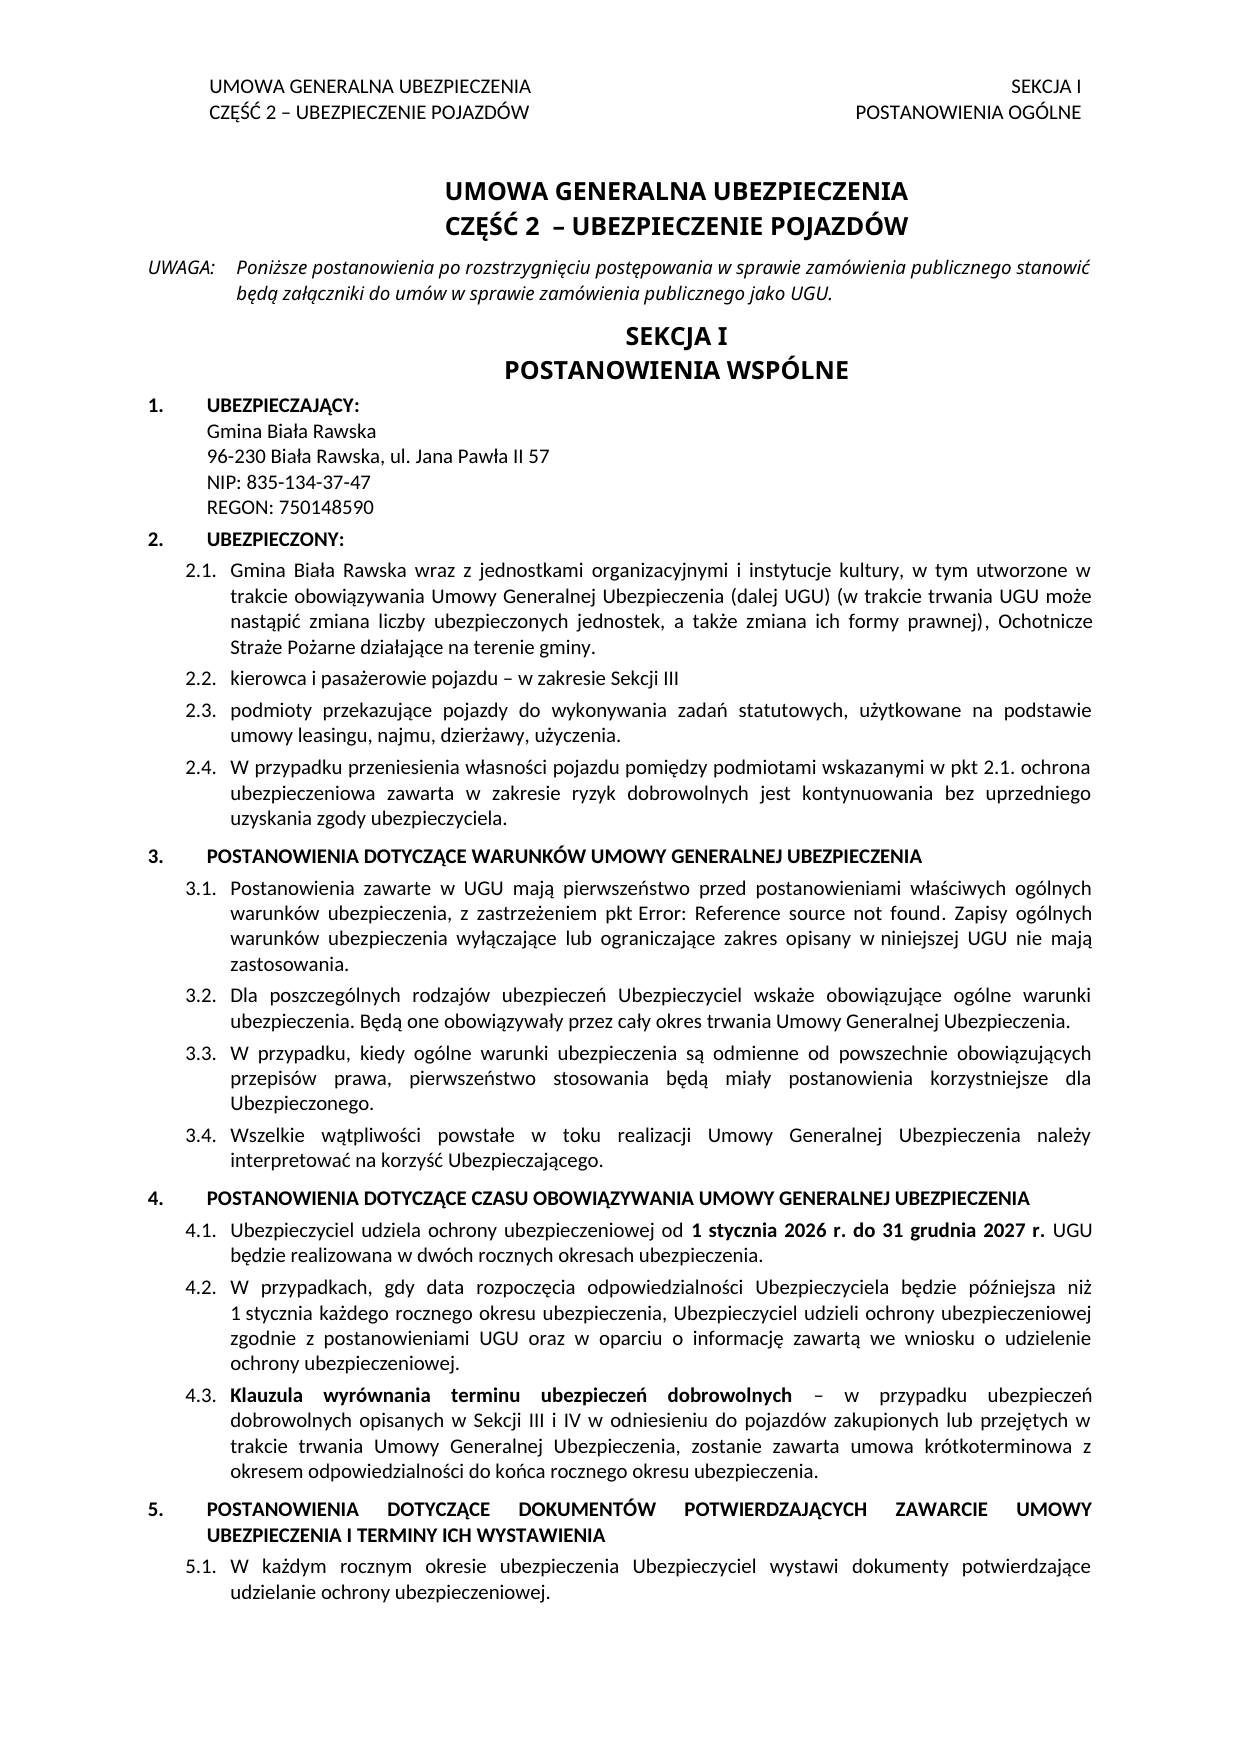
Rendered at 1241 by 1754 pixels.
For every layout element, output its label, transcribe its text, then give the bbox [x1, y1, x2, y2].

list UBEZPIECZONY: [148, 526, 1093, 551]
subtitle POSTANOWIENIA WSPÓLNE [260, 352, 1093, 386]
text Gmina Biała Rawska [207, 418, 1093, 443]
list Klauzula wyrównania terminu ubezpieczeń dobrowolnych – w przypadku ubezpieczeń dobrowolnych opisanych w Sekcji III i IV w odniesieniu do pojazdów zakupionych lub przejętych w trakcie trwania Umowy Generalnej Ubezpieczenia, zostanie zawarta umowa krótkoterminowa z okresem odpowiedzialności do końca rocznego okresu ubezpieczenia. [185, 1382, 1093, 1484]
list kierowca i pasażerowie pojazdu – w zakresie Sekcji III [185, 666, 1093, 691]
list W przypadkach, gdy data rozpoczęcia odpowiedzialności Ubezpieczyciela będzie późniejsza niż 1 stycznia każdego rocznego okresu ubezpieczenia, Ubezpieczyciel udzieli ochrony ubezpieczeniowej zgodnie z postanowieniami UGU oraz w oparciu o informację zawartą we wniosku o udzielenie ochrony ubezpieczeniowej. [185, 1274, 1093, 1376]
text UWAGA: Poniższe postanowienia po rozstrzygnięciu postępowania w sprawie zamówienia publicznego stanowić będą załączniki do umów w sprawie zamówienia publicznego jako UGU. [148, 255, 1093, 306]
list POSTANOWIENIA DOTYCZĄCE CZASU OBOWIĄZYWANIA UMOWY GENERALNEJ UBEZPIECZENIA [148, 1186, 1093, 1211]
list UBEZPIECZAJĄCY: [148, 393, 1093, 418]
list POSTANOWIENIA DOTYCZĄCE WARUNKÓW UMOWY GENERALNEJ UBEZPIECZENIA [148, 843, 1093, 868]
list W przypadku, kiedy ogólne warunki ubezpieczenia są odmienne od powszechnie obowiązujących przepisów prawa, pierwszeństwo stosowania będą miały postanowienia korzystniejsze dla Ubezpieczonego. [185, 1040, 1093, 1116]
list W przypadku przeniesienia własności pojazdu pomiędzy podmiotami wskazanymi w pkt 2.1. ochrona ubezpieczeniowa zawarta w zakresie ryzyk dobrowolnych jest kontynuowania bez uprzedniego uzyskania zgody ubezpieczyciela. [185, 754, 1093, 831]
list Gmina Biała Rawska wraz z jednostkami organizacyjnymi i instytucje kultury, w tym utworzone w trakcie obowiązywania Umowy Generalnej Ubezpieczenia (dalej UGU) (w trakcie trwania UGU może nastąpić zmiana liczby ubezpieczonych jednostek, a także zmiana ich formy prawnej), Ochotnicze Straże Pożarne działające na terenie gminy. [185, 558, 1093, 659]
list W każdym rocznym okresie ubezpieczenia Ubezpieczyciel wystawi dokumenty potwierdzające udzielanie ochrony ubezpieczeniowej. [185, 1553, 1093, 1604]
text REGON: 750148590 [207, 494, 1093, 520]
subtitle UMOWA GENERALNA UBEZPIECZENIA [260, 174, 1093, 208]
list podmioty przekazujące pojazdy do wykonywania zadań statutowych, użytkowane na podstawie umowy leasingu, najmu, dzierżawy, użyczenia. [185, 697, 1093, 748]
text 96-230 Biała Rawska, ul. Jana Pawła II 57 [207, 443, 1093, 469]
list Ubezpieczyciel udziela ochrony ubezpieczeniowej od 1 stycznia 2026 r. do 31 grudnia 2027 r. UGU będzie realizowana w dwóch rocznych okresach ubezpieczenia. [185, 1217, 1093, 1268]
subtitle SEKCJA I [260, 318, 1093, 352]
list Dla poszczególnych rodzajów ubezpieczeń Ubezpieczyciel wskaże obowiązujące ogólne warunki ubezpieczenia. Będą one obowiązywały przez cały okres trwania Umowy Generalnej Ubezpieczenia. [185, 983, 1093, 1033]
list Wszelkie wątpliwości powstałe w toku realizacji Umowy Generalnej Ubezpieczenia należy interpretować na korzyść Ubezpieczającego. [185, 1122, 1093, 1173]
subtitle CZĘŚĆ 2 – UBEZPIECZENIE POJAZDÓW [260, 208, 1093, 242]
text NIP: 835-134-37-47 [207, 469, 1093, 494]
list POSTANOWIENIA DOTYCZĄCE DOKUMENTÓW POTWIERDZAJĄCYCH ZAWARCIE UMOWY UBEZPIECZENIA I TERMINY ICH WYSTAWIENIA [148, 1496, 1093, 1547]
